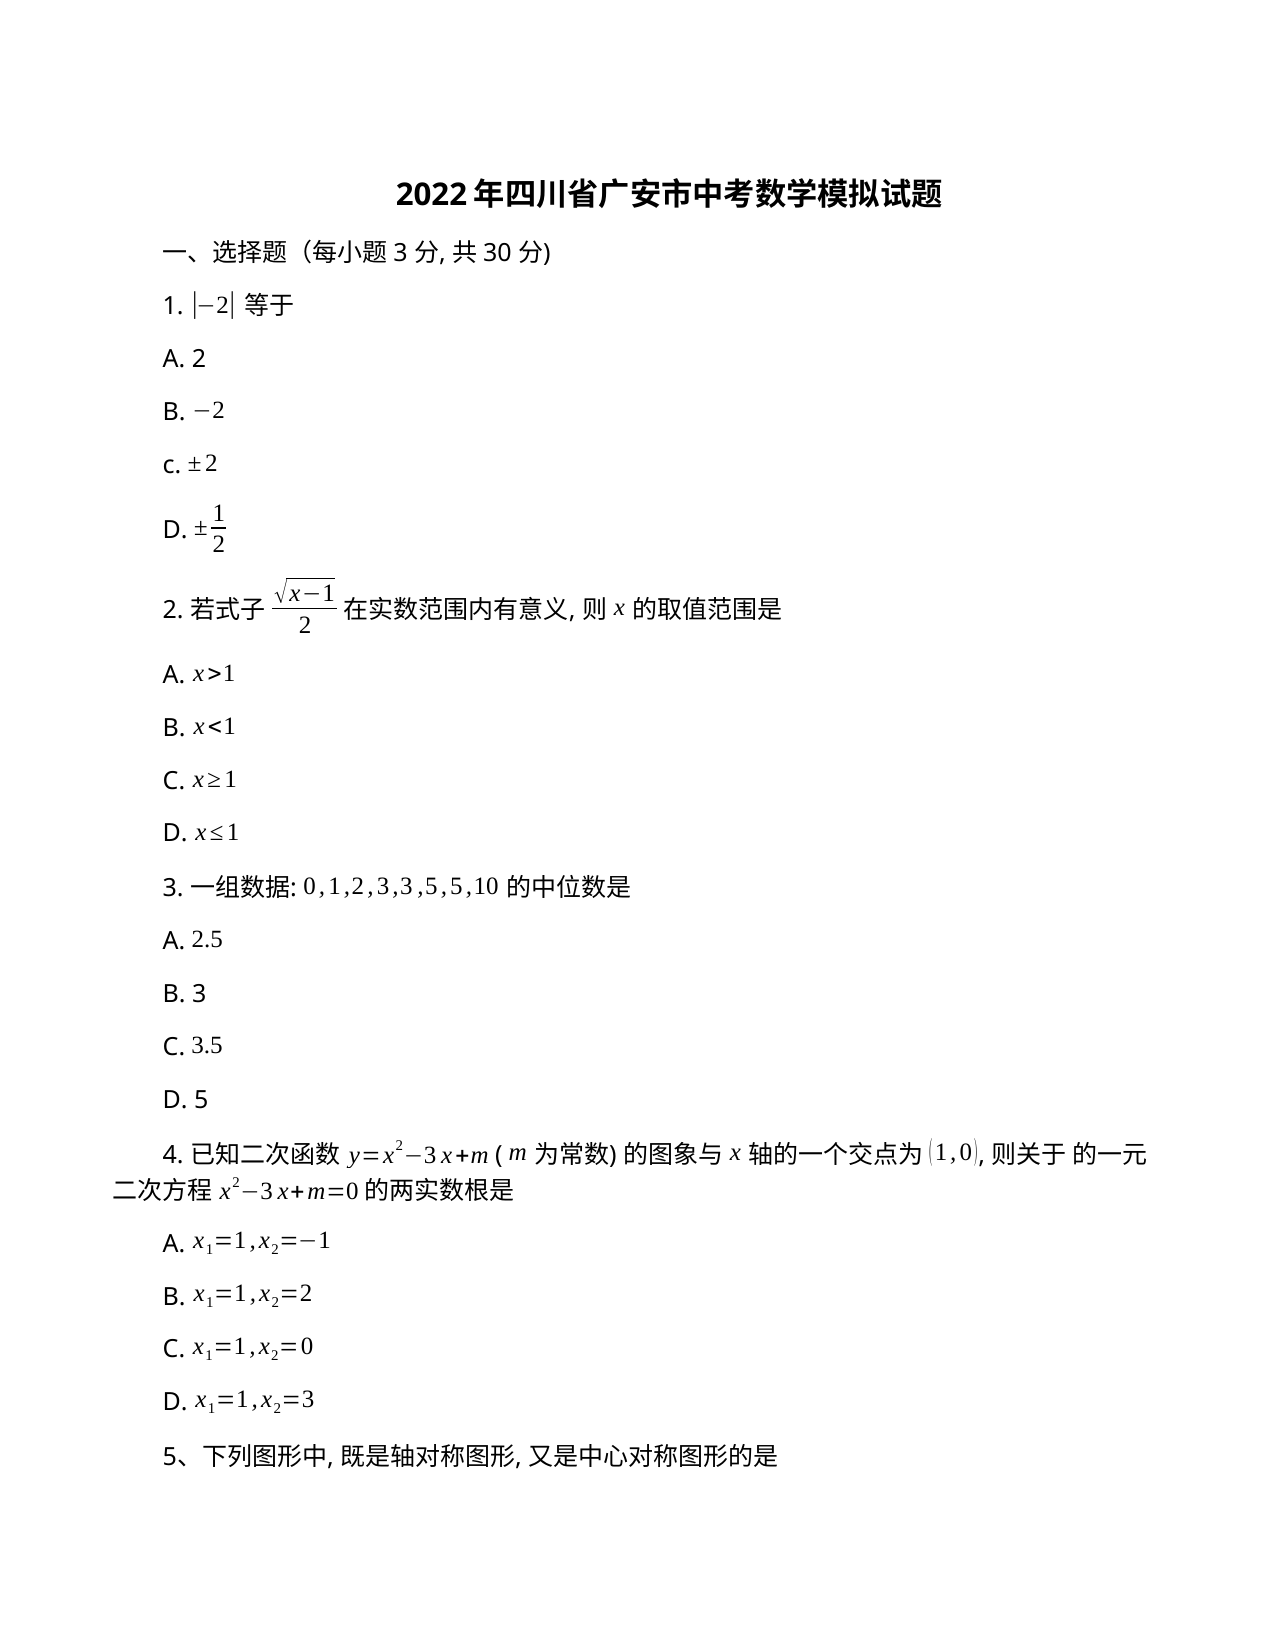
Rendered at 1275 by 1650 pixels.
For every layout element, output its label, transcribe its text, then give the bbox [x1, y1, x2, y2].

text B. [112, 393, 1162, 428]
text B. 3 [112, 976, 1162, 1010]
text A. [112, 1225, 1162, 1259]
text c. [112, 446, 1162, 480]
text B. [112, 1278, 1162, 1312]
text 4. 已知二次函数 ( 为常数) 的图象与 轴的一个交点为 , 则关于 的一元二次方程 的两实数根是 [112, 1134, 1162, 1207]
text A. [112, 657, 1162, 691]
text A. 2 [112, 341, 1162, 375]
text C. [112, 1028, 1162, 1063]
text 一、选择题（每小题 3 分, 共 30 分) [112, 233, 1162, 269]
text C. [112, 762, 1162, 796]
text 5、下列图形中, 既是轴对称图形, 又是中心对称图形的是 [112, 1437, 1162, 1473]
text 1. 等于 [112, 288, 1162, 322]
text A. [112, 923, 1162, 957]
text 3. 一组数据: 的中位数是 [112, 868, 1162, 904]
text D. [112, 1384, 1162, 1418]
text B. [112, 709, 1162, 743]
text 2. 若式子 在实数范围内有意义, 则 的取值范围是 [112, 577, 1162, 638]
text 2022年四川省广安市中考数学模拟试题 [112, 169, 1162, 214]
text D. 5 [112, 1081, 1162, 1115]
text D. [112, 499, 1162, 558]
text C. [112, 1331, 1162, 1365]
text D. [112, 815, 1162, 849]
